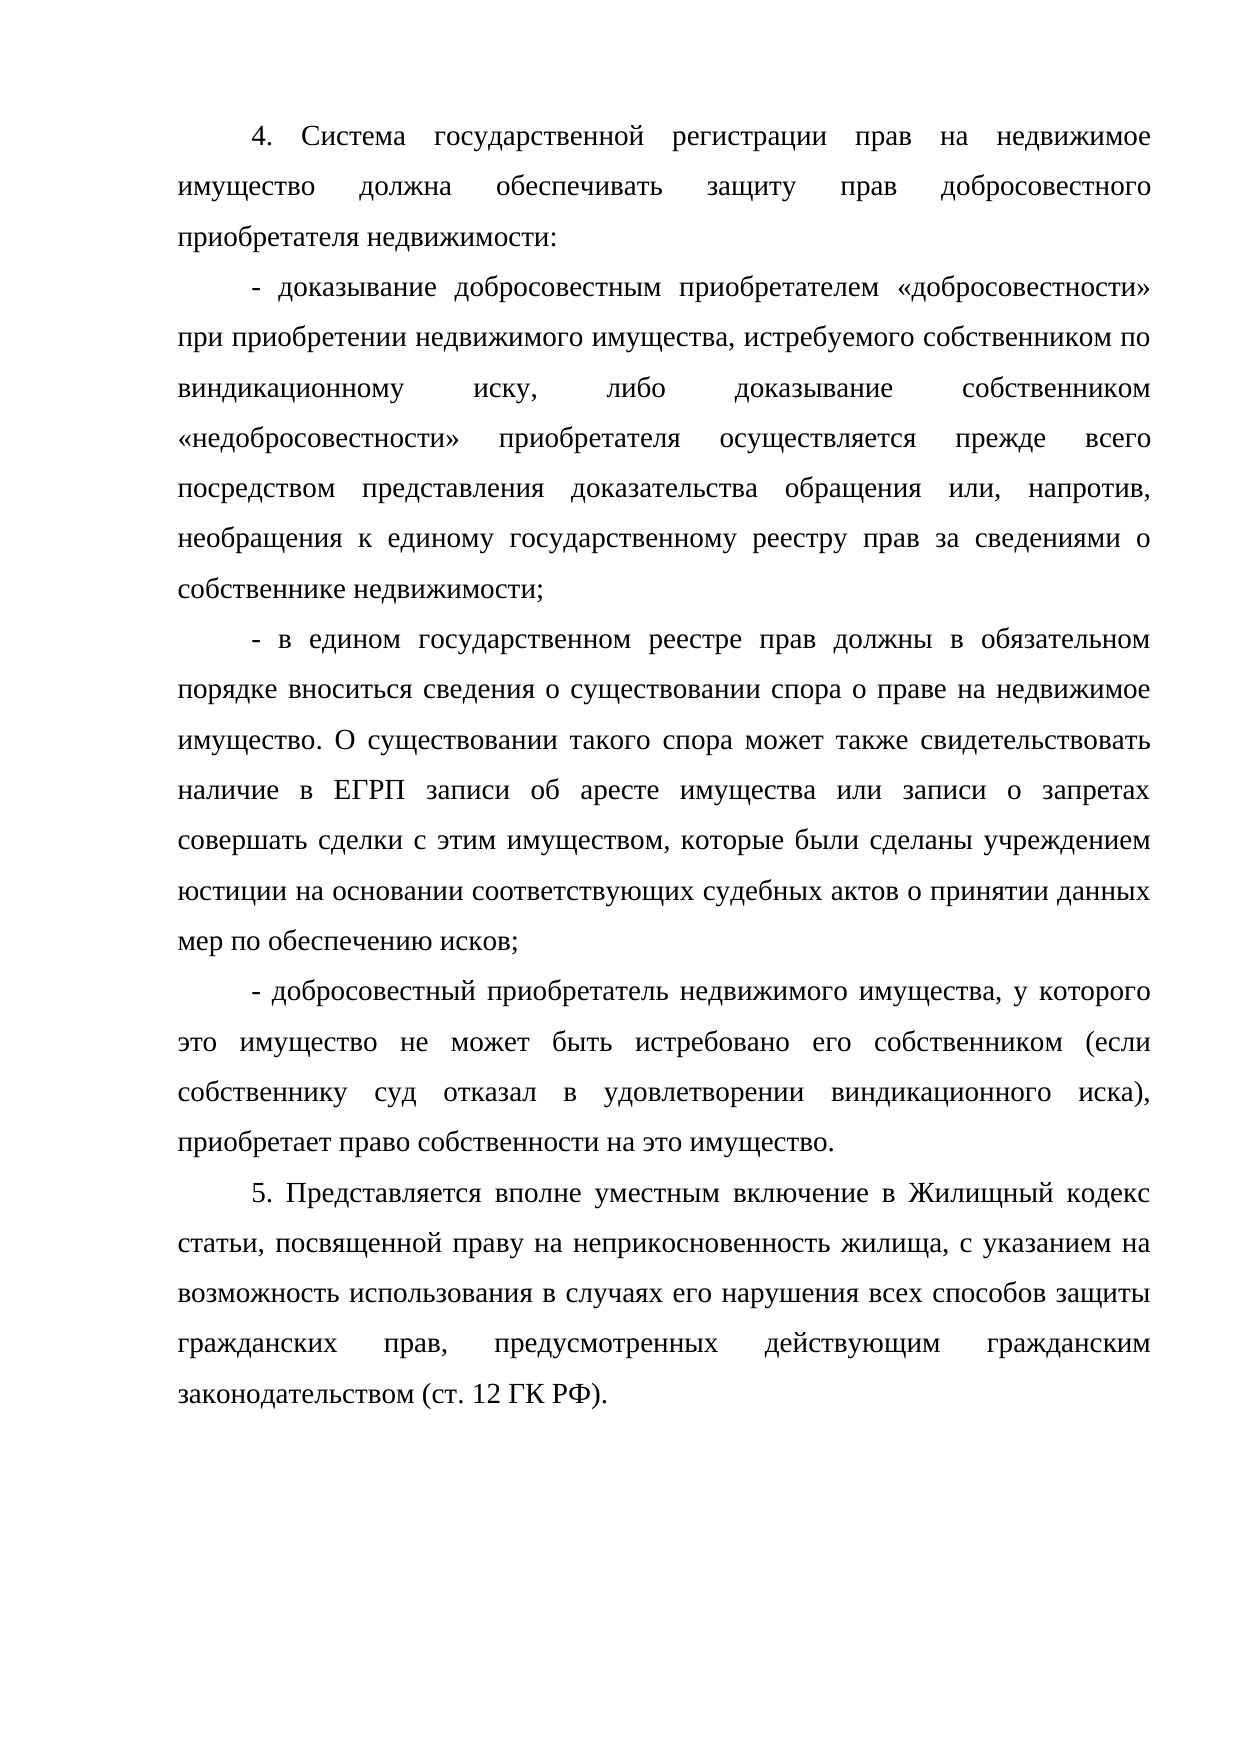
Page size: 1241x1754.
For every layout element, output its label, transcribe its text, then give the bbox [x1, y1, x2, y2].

text - добросовестный приобретатель недвижимого имущества, у которого это имущество не может быть истребовано его собственником (если собственнику суд отказал в удовлетворении виндикационного иска), приобретает право собственности на это имущество. [177, 973, 1152, 1158]
text 5. Представляется вполне уместным включение в Жилищный кодекс статьи, посвященной праву на неприкосновенность жилища, с указанием на возможность использования в случаях его нарушения всех способов защиты гражданских прав, предусмотренных действующим гражданским законодательством (ст. 12 ГК РФ). [177, 1175, 1152, 1409]
text - доказывание добросовестным приобретателем «добросовестности» при приобретении недвижимого имущества, истребуемого собственником по виндикационному иску, либо доказывание собственником «недобросовестности» приобретателя осуществляется прежде всего посредством представления доказательства обращения или, напротив, необращения к единому государственному реестру прав за сведениями о собственнике недвижимости; [177, 269, 1152, 604]
text 4. Система государственной регистрации прав на недвижимое имущество должна обеспечивать защиту прав добросовестного приобретателя недвижимости: [177, 118, 1152, 252]
text - в едином государственном реестре прав должны в обязательном порядке вноситься сведения о существовании спора о праве на недвижимое имущество. О существовании такого спора может также свидетельствовать наличие в ЕГРП записи об аресте имущества или записи о запретах совершать сделки с этим имуществом, которые были сделаны учреждением юстиции на основании соответствующих судебных актов о принятии данных мер по обеспечению исков; [177, 621, 1152, 957]
